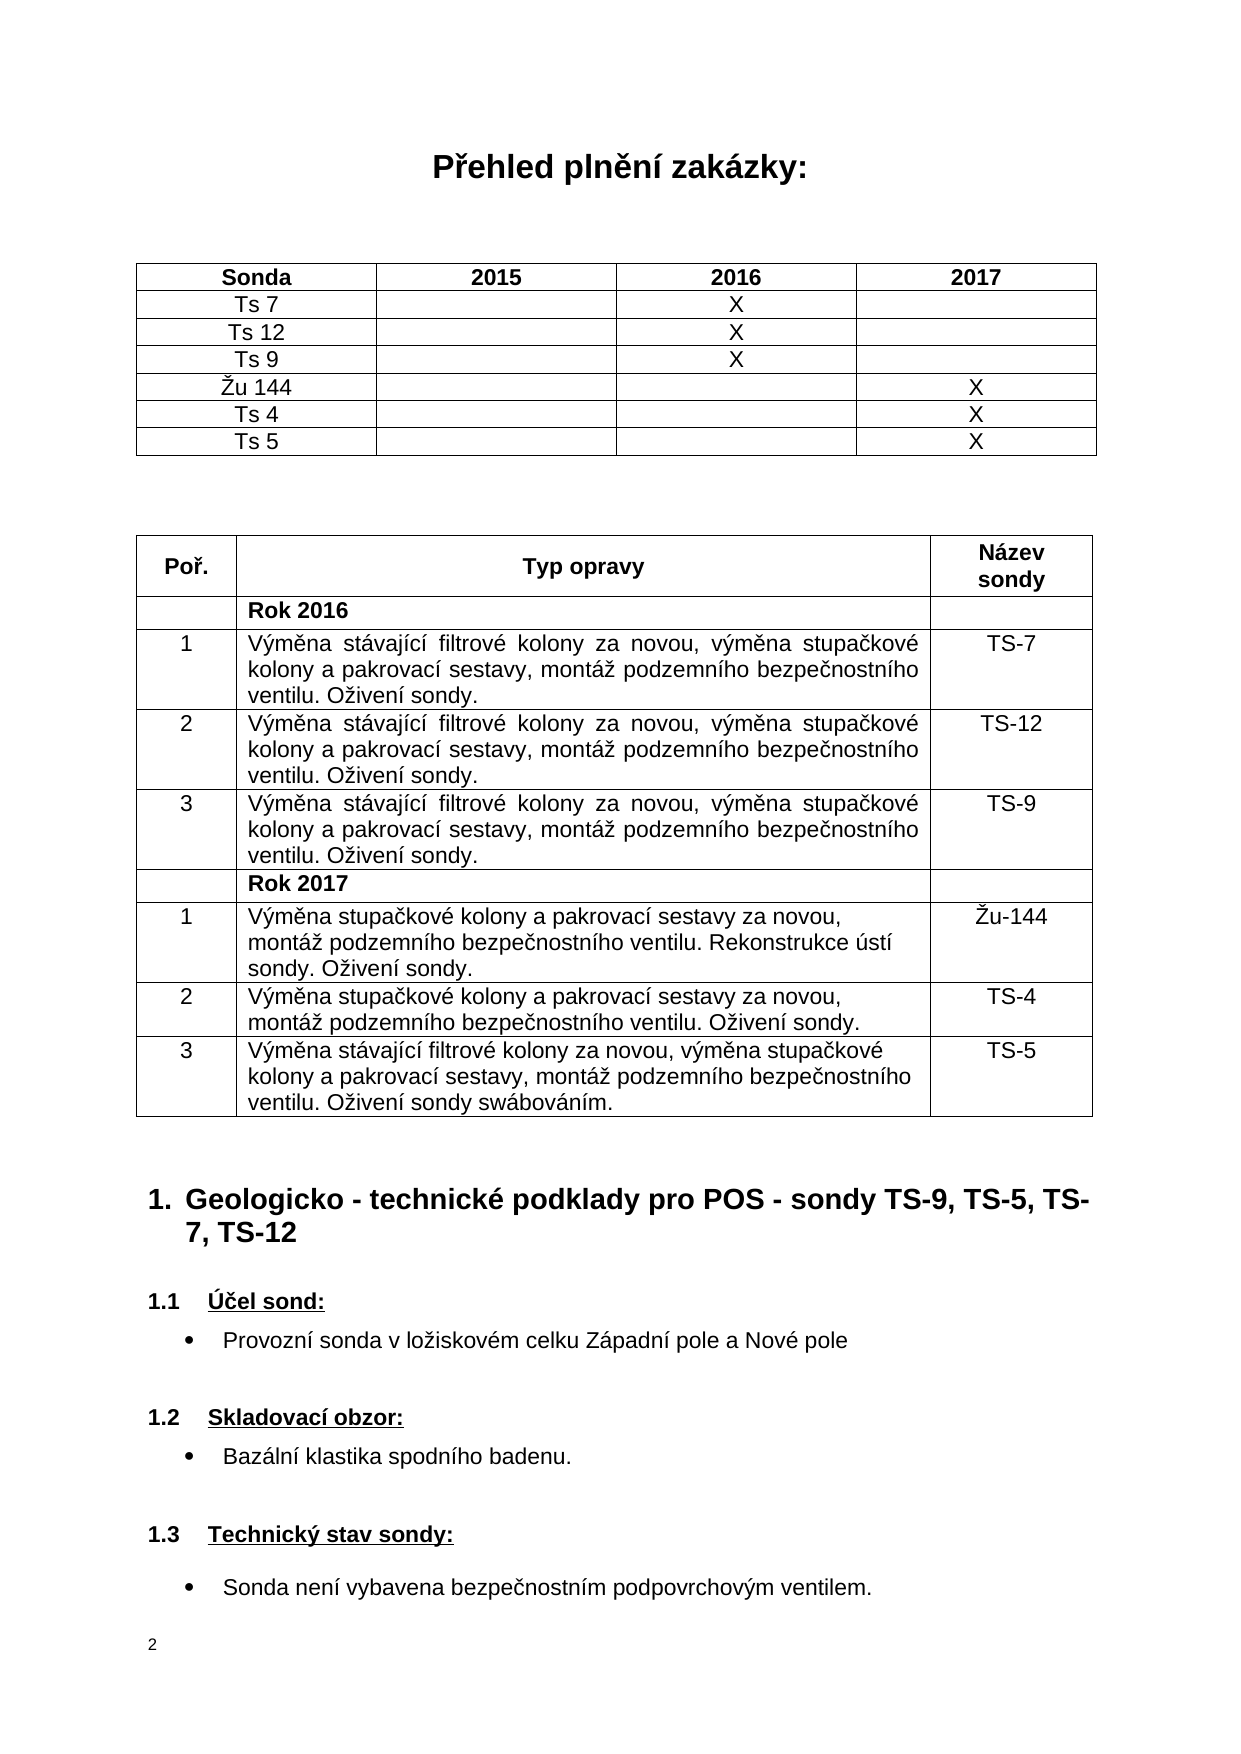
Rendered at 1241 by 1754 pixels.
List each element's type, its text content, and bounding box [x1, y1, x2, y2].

table_cell [617, 428, 856, 455]
table_header 2016 [617, 264, 856, 290]
table_cell TS-12 [931, 710, 1092, 789]
table_cell Výměna stávající filtrové kolony za novou, výměna stupačkové kolony a pakrovací sestavy, montáž podzemního bezpečnostního ventilu. Oživení sondy. [237, 630, 930, 709]
list Provozní sonda v ložiskovém celku Západní pole a Nové pole [185, 1327, 1093, 1353]
table_cell Výměna stupačkové kolony a pakrovací sestavy za novou, montáž podzemního bezpečnostního ventilu. Oživení sondy. [237, 983, 930, 1036]
table_cell 2 [137, 983, 236, 1036]
table_cell Ts 9 [137, 346, 376, 372]
table_cell 3 [137, 1037, 236, 1116]
table_cell TS-4 [931, 983, 1092, 1036]
table_cell Výměna stávající filtrové kolony za novou, výměna stupačkové kolony a pakrovací sestavy, montáž podzemního bezpečnostního ventilu. Oživení sondy. [237, 710, 930, 789]
table_cell 1 [137, 903, 236, 982]
table_cell [931, 597, 1092, 628]
table_cell Ts 7 [137, 291, 376, 318]
table_cell [931, 870, 1092, 902]
text Přehled plnění zakázky: [148, 148, 1093, 186]
table_cell Žu-144 [931, 903, 1092, 982]
table_cell Výměna stávající filtrové kolony za novou, výměna stupačkové kolony a pakrovací sestavy, montáž podzemního bezpečnostního ventilu. Oživení sondy swábováním. [237, 1037, 930, 1116]
table_cell X [857, 401, 1096, 427]
table_cell X [857, 374, 1096, 400]
table_cell TS-7 [931, 630, 1092, 709]
table_cell Rok 2017 [237, 870, 930, 902]
table_header 2017 [857, 264, 1096, 290]
table_header 2015 [377, 264, 616, 290]
table_cell Ts 4 [137, 401, 376, 427]
table_cell Žu 144 [137, 374, 376, 400]
table_cell 2 [137, 710, 236, 789]
table_cell X [617, 346, 856, 372]
subtitle Technický stav sondy: [148, 1521, 1093, 1547]
table_cell X [617, 291, 856, 318]
table_cell 3 [137, 790, 236, 869]
table_cell [377, 346, 616, 372]
table_cell [617, 374, 856, 400]
table_cell [377, 428, 616, 455]
table_header Název sondy [931, 536, 1092, 596]
table_cell [857, 346, 1096, 372]
table_cell Rok 2016 [237, 597, 930, 628]
list Bazální klastika spodního badenu. [185, 1443, 1093, 1469]
table_cell [137, 870, 236, 902]
table_cell Ts 5 [137, 428, 376, 455]
table_cell [137, 597, 236, 628]
table_cell Výměna stupačkové kolony a pakrovací sestavy za novou, montáž podzemního bezpečnostního ventilu. Rekonstrukce ústí sondy. Oživení sondy. [237, 903, 930, 982]
table_cell [377, 374, 616, 400]
list Sonda není vybavena bezpečnostním podpovrchovým ventilem. [185, 1574, 1093, 1600]
subtitle Účel sond: [148, 1288, 1093, 1314]
list Geologicko - technické podklady pro POS - sondy TS-9, TS-5, TS-7, TS-12 [148, 1182, 1093, 1249]
table_cell Ts 12 [137, 319, 376, 345]
table_cell [377, 291, 616, 318]
table_cell [617, 401, 856, 427]
table_cell [857, 319, 1096, 345]
table_cell [377, 319, 616, 345]
table_header Typ opravy [237, 536, 930, 596]
table_cell X [857, 428, 1096, 455]
table_cell [377, 401, 616, 427]
table_cell TS-9 [931, 790, 1092, 869]
table_header Sonda [137, 264, 376, 290]
table_header Poř. [137, 536, 236, 596]
table_cell TS-5 [931, 1037, 1092, 1116]
table_cell X [617, 319, 856, 345]
table_cell [857, 291, 1096, 318]
table_cell Výměna stávající filtrové kolony za novou, výměna stupačkové kolony a pakrovací sestavy, montáž podzemního bezpečnostního ventilu. Oživení sondy. [237, 790, 930, 869]
table_cell 1 [137, 630, 236, 709]
subtitle Skladovací obzor: [148, 1404, 1093, 1431]
